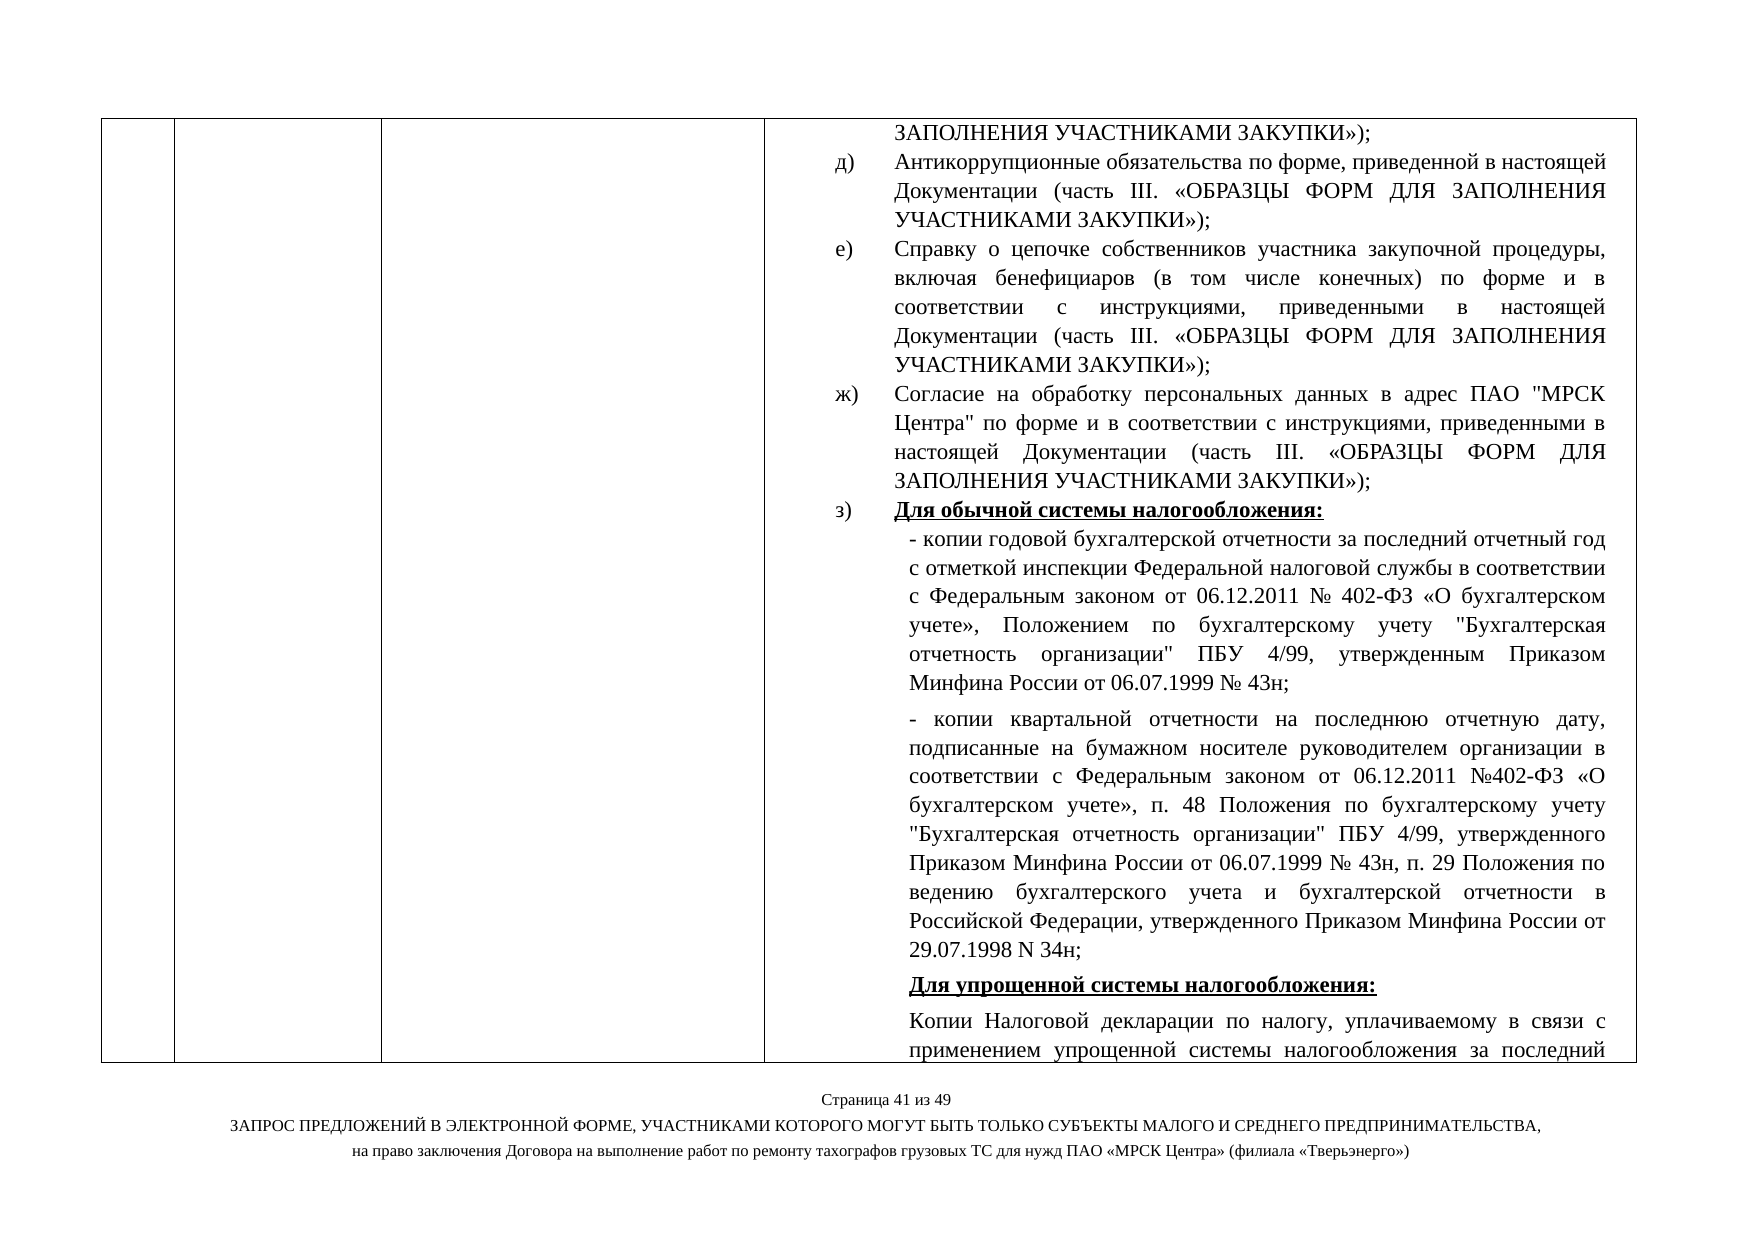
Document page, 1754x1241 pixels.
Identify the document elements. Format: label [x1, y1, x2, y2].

table_cell [102, 119, 174, 1062]
table_cell [175, 119, 381, 1062]
table_cell [382, 119, 764, 1062]
table_cell [765, 119, 1636, 1062]
